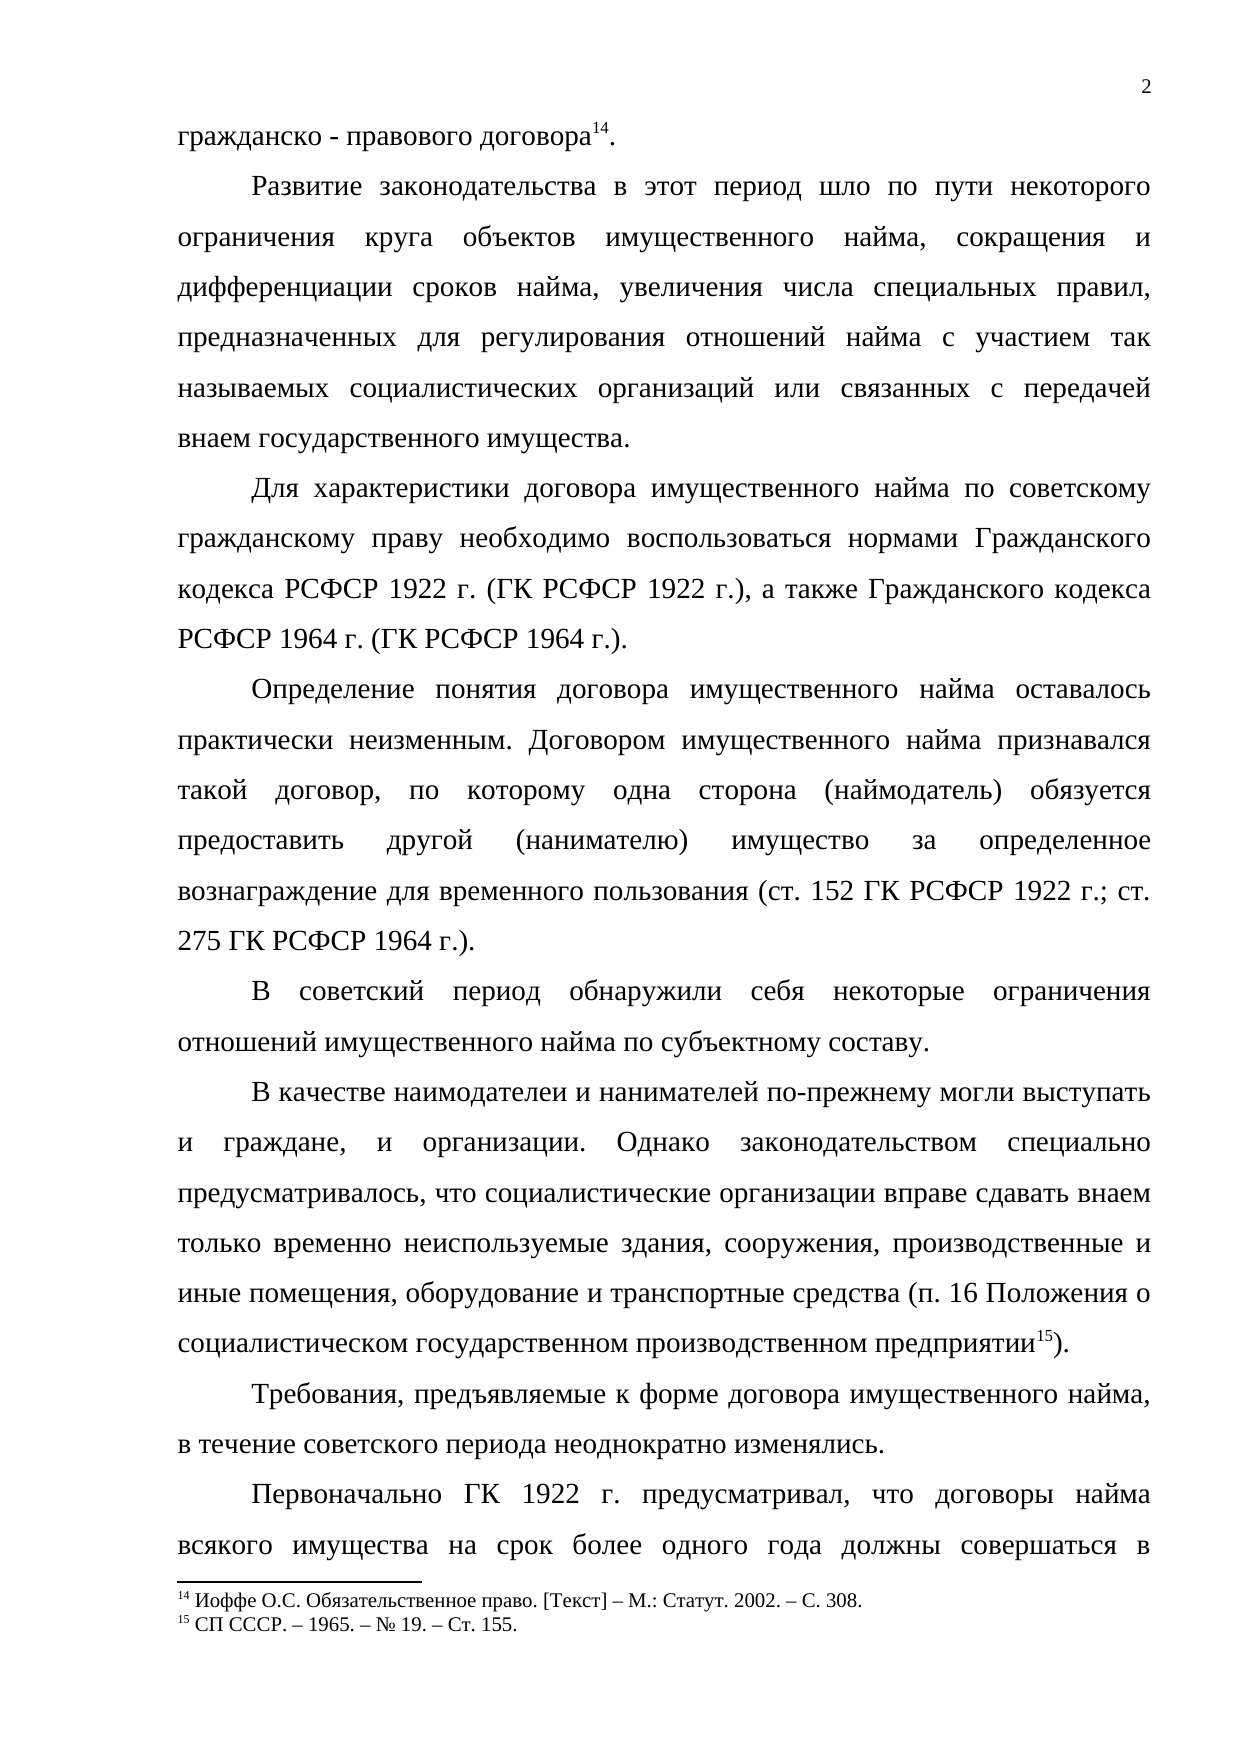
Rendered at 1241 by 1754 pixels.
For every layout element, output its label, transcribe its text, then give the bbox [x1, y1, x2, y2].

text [177, 118, 1152, 152]
text В качестве наимодателеи и нанимателей по-прежнему могли выступать и граждане, и организации. Однако законодательством специально предусматривалось, что социалистические организации вправе сдавать внаем только временно неиспользуемые здания, сооружения, производственные и иные помещения, оборудование и транспортные средства (п. 16 Положения о социалистическом государственном производственном предприятии). [177, 1074, 1152, 1359]
text Для характеристики договора имущественного найма по советскому гражданскому праву необходимо воспользоваться нормами Гражданского кодекса РСФСР 1922 г. (ГК РСФСР 1922 г.), а также Гражданского кодекса РСФСР 1964 г. (ГК РСФСР 1964 г.). [177, 470, 1152, 655]
text В советский период обнаружили себя некоторые ограничения отношений имущественного найма по субъектному составу. [177, 973, 1152, 1057]
text Развитие законодательства в этот период шло по пути некоторого ограничения круга объектов имущественного найма, сокращения и дифференциации сроков найма, увеличения числа специальных правил, предназначенных для регулирования отношений найма с участием так называемых социалистических организаций или связанных с передачей внаем государственного имущества. [177, 168, 1152, 453]
text Определение понятия договора имущественного найма оставалось практически неизменным. Договором имущественного найма признавался такой договор, по которому одна сторона (наймодатель) обязуется предоставить другой (нанимателю) имущество за определенное вознаграждение для временного пользования (ст. 152 ГК РСФСР 1922 г.; ст. 275 ГК РСФСР 1964 г.). [177, 672, 1152, 957]
text Требования, предъявляемые к форме договора имущественного найма, в течение советского периода неоднократно изменялись. [177, 1376, 1152, 1460]
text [177, 1477, 1152, 1560]
